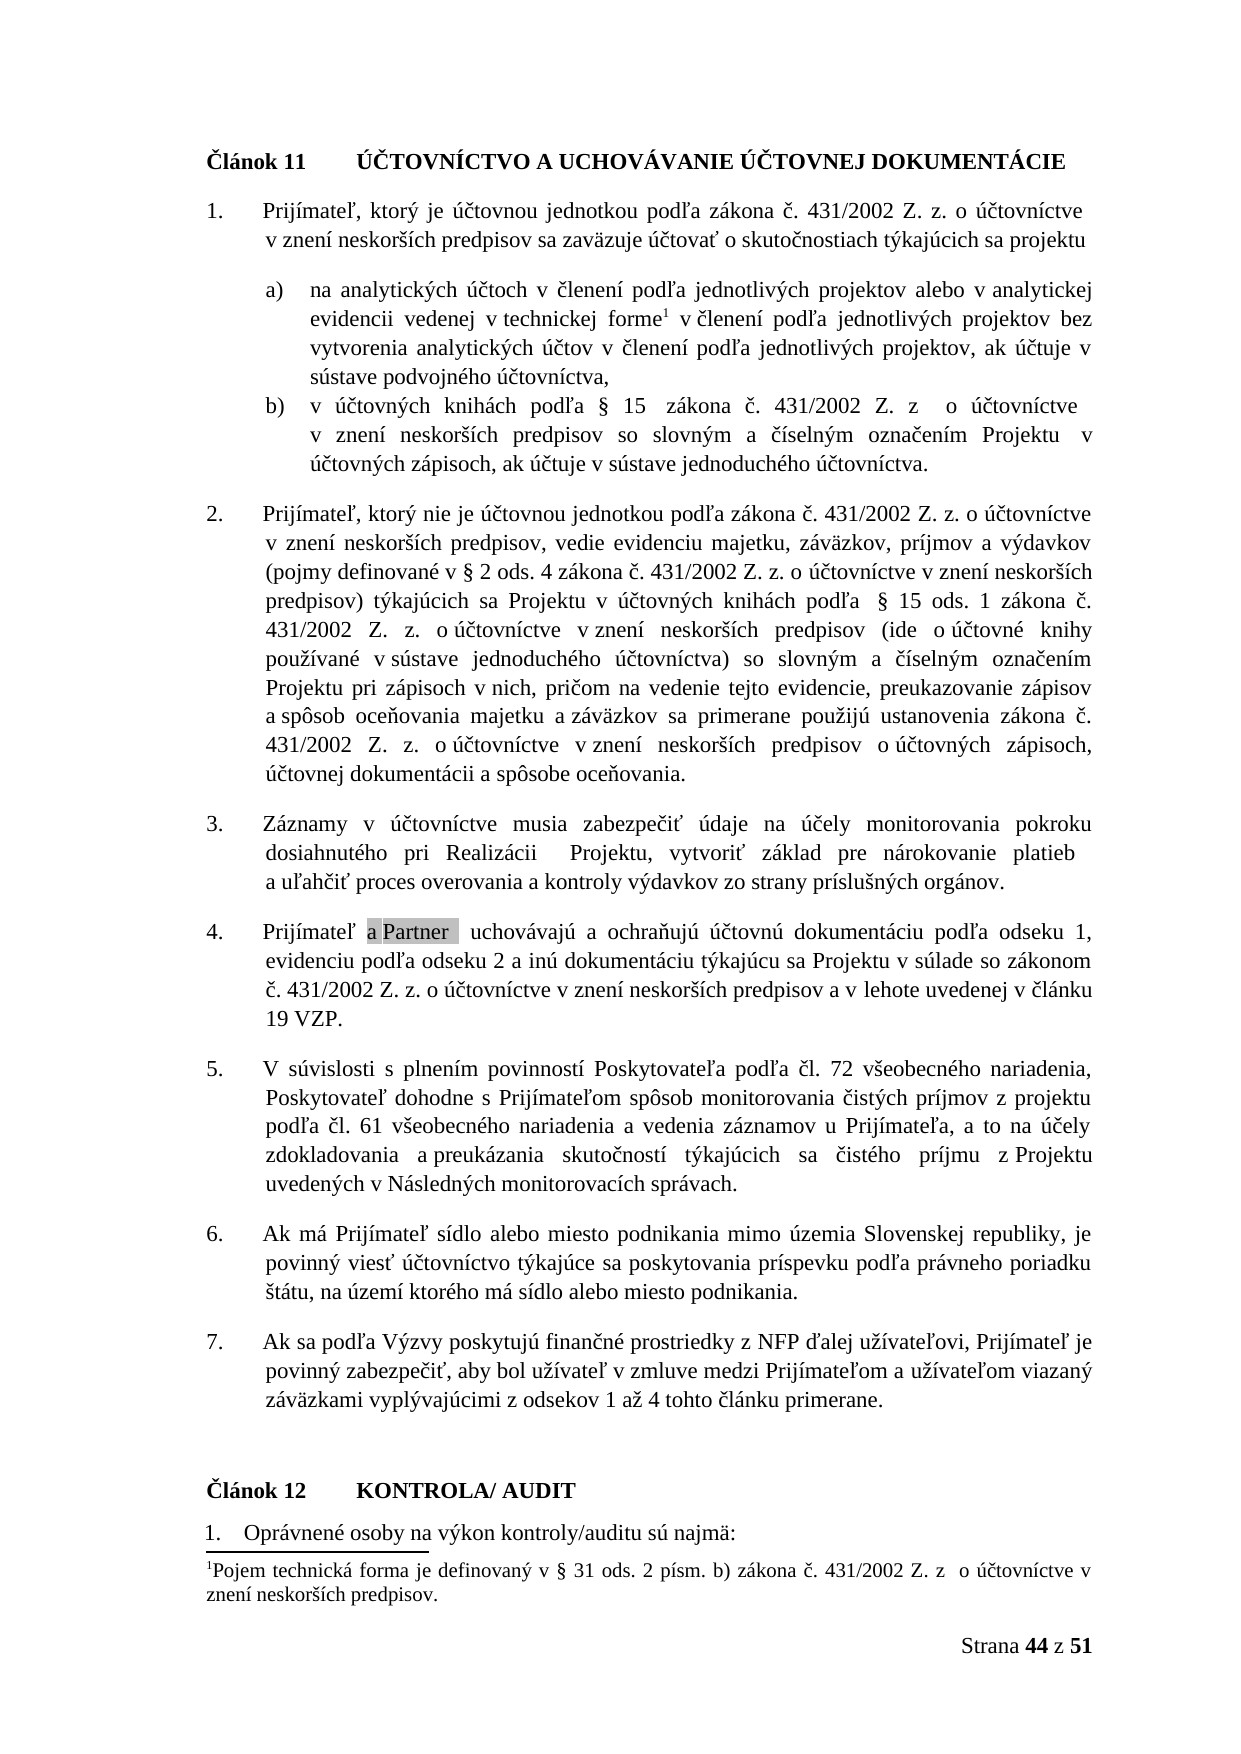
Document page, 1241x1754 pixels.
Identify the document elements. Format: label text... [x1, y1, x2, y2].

list Ak má Prijímateľ sídlo alebo miesto podnikania mimo územia Slovenskej republiky, je povinný viesť účtovníctvo týkajúce sa poskytovania príspevku podľa právneho poriadku štátu, na území ktorého má sídlo alebo miesto podnikania. [206, 1220, 1092, 1304]
list Záznamy v účtovníctve musia zabezpečiť údaje na účely monitorovania pokroku dosiahnutého pri Realizácii Projektu, vytvoriť základ pre nárokovanie platieb a uľahčiť proces overovania a kontroly výdavkov zo strany príslušných orgánov. [206, 810, 1092, 894]
list Oprávnené osoby na výkon kontroly/auditu sú najmä: [221, 1518, 1092, 1545]
list V súvislosti s plnením povinností Poskytovateľa podľa čl. 72 všeobecného nariadenia, Poskytovateľ dohodne s Prijímateľom spôsob monitorovania čistých príjmov z projektu podľa čl. 61 všeobecného nariadenia a vedenia záznamov u Prijímateľa, a to na účely zdokladovania a preukázania skutočností týkajúcich sa čistého príjmu z Projektu uvedených v Následných monitorovacích správach. [206, 1054, 1092, 1197]
text Článok 11 ÚČTOVNÍCTVO A UCHOVÁVANIE ÚČTOVNEJ DOKUMENTÁCIE [206, 148, 1092, 174]
list na analytických účtoch v členení podľa jednotlivých projektov alebo v analytickej evidencii vedenej v technickej forme v členení podľa jednotlivých projektov bez vytvorenia analytických účtov v členení podľa jednotlivých projektov, ak účtuje v sústave podvojného účtovníctva, [265, 276, 1092, 389]
list Prijímateľ, ktorý nie je účtovnou jednotkou podľa zákona č. 431/2002 Z. z. o účtovníctve v znení neskorších predpisov, vedie evidenciu majetku, záväzkov, príjmov a výdavkov (pojmy definované v § 2 ods. 4 zákona č. 431/2002 Z. z. o účtovníctve v znení neskorších predpisov) týkajúcich sa Projektu v účtovných knihách podľa § 15 ods. 1 zákona č. 431/2002 Z. z. o účtovníctve v znení neskorších predpisov (ide o účtovné knihy používané v sústave jednoduchého účtovníctva) so slovným a číselným označením Projektu pri zápisoch v nich, pričom na vedenie tejto evidencie, preukazovanie zápisov a spôsob oceňovania majetku a záväzkov sa primerane použijú ustanovenia zákona č. 431/2002 Z. z. o účtovníctve v znení neskorších predpisov o účtovných zápisoch, účtovnej dokumentácii a spôsobe oceňovania. [206, 500, 1092, 787]
list Ak sa podľa Výzvy poskytujú finančné prostriedky z NFP ďalej užívateľovi, Prijímateľ je povinný zabezpečiť, aby bol užívateľ v zmluve medzi Prijímateľom a užívateľom viazaný záväzkami vyplývajúcimi z odsekov 1 až 4 tohto článku primerane. [206, 1328, 1092, 1412]
list v účtovných knihách podľa § 15 zákona č. 431/2002 Z. z o účtovníctve v znení neskorších predpisov so slovným a číselným označením Projektu v účtovných zápisoch, ak účtuje v sústave jednoduchého účtovníctva. [265, 392, 1092, 476]
list Prijímateľ, ktorý je účtovnou jednotkou podľa zákona č. 431/2002 Z. z. o účtovníctve v znení neskorších predpisov sa zaväzuje účtovať o skutočnostiach týkajúcich sa projektu [206, 197, 1092, 253]
list Prijímateľ a Partner uchovávajú a ochraňujú účtovnú dokumentáciu podľa odseku 1, evidenciu podľa odseku inú dokumentáciu týkajúcu sa Projektu v súlade so zákonom č. 431/2002 Z. z. o účtovníctve v znení neskorších predpisov a v lehote uvedenej v článku 19 VZP. [206, 918, 1092, 1031]
text Článok 12 KONTROLA/ AUDIT [206, 1477, 1092, 1503]
